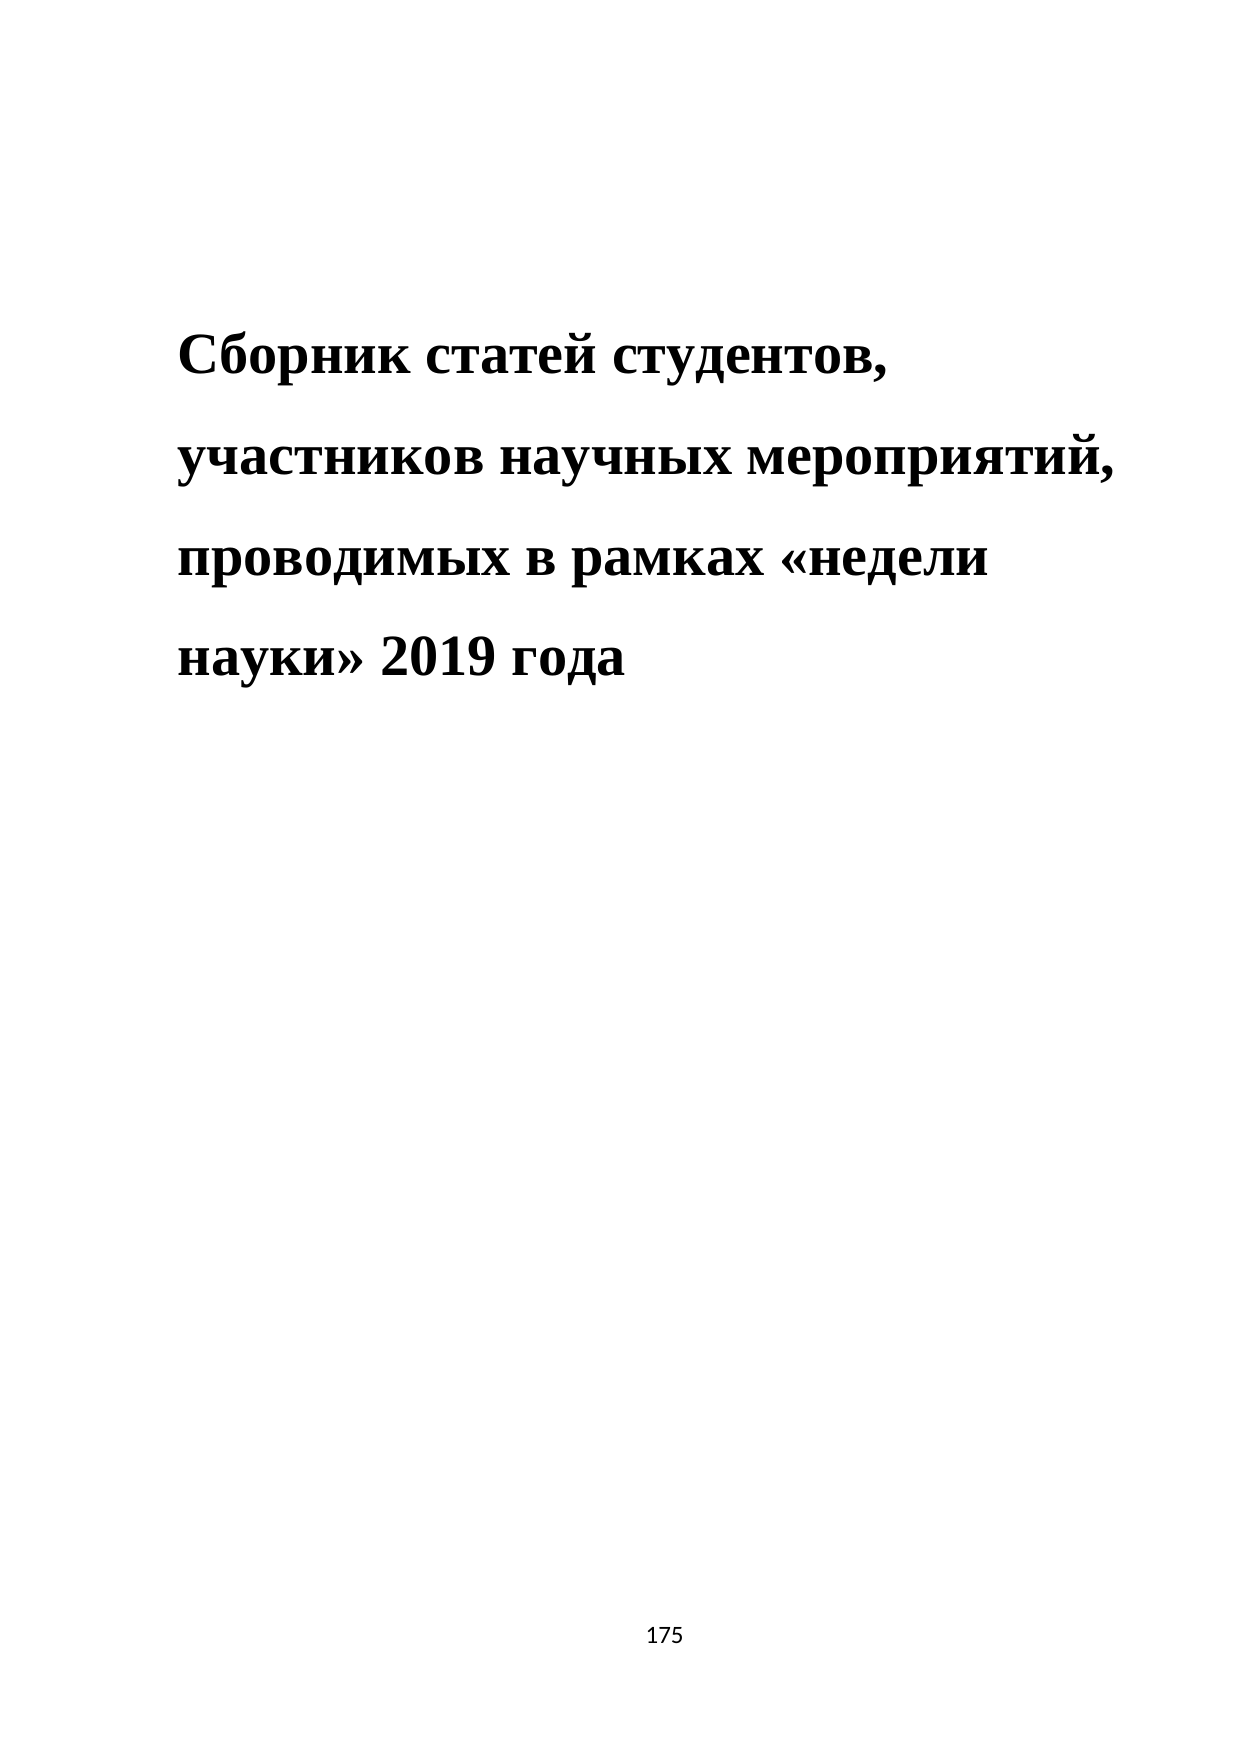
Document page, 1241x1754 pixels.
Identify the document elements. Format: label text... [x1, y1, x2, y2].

text Сборник статей студентов, участников научных мероприятий, [177, 319, 1152, 487]
text проводимых в рамках «недели науки» 2019 года [177, 521, 1152, 688]
